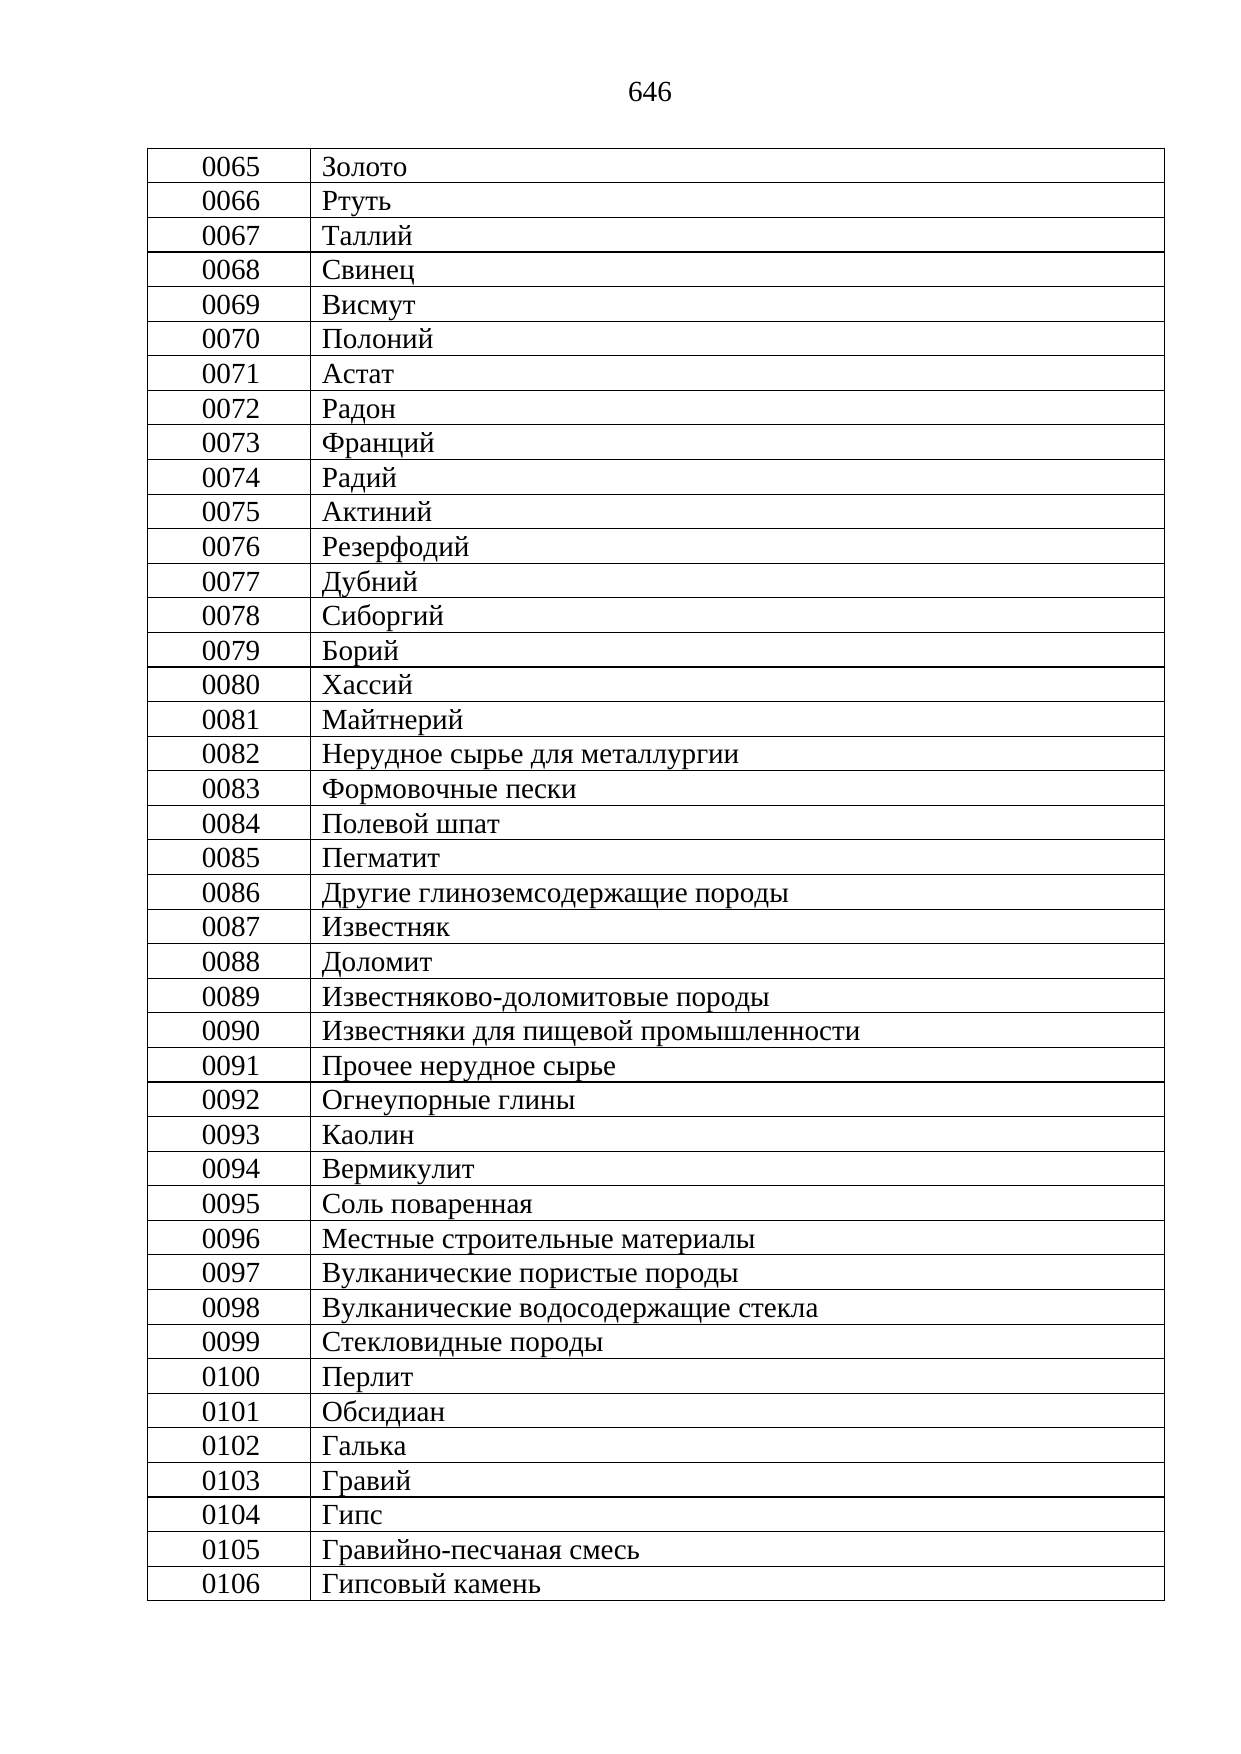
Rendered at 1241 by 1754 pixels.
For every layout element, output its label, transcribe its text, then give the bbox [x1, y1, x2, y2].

table_cell Прочее нерудное сырье [311, 1048, 1164, 1081]
table_cell Свинец [311, 253, 1164, 286]
table_cell 0089 [148, 979, 310, 1012]
table_cell 0066 [148, 183, 310, 217]
table_cell Перлит [311, 1359, 1164, 1393]
table_cell Известняки для пищевой промышленности [311, 1013, 1164, 1047]
table_cell 0083 [148, 771, 310, 805]
table_cell 0072 [148, 391, 310, 424]
table_cell Таллий [311, 218, 1164, 251]
table_cell 0067 [148, 218, 310, 251]
table_cell Стекловидные породы [311, 1325, 1164, 1358]
table_cell Соль поваренная [311, 1186, 1164, 1220]
table_cell 0084 [148, 806, 310, 839]
table_cell Дубний [311, 564, 1164, 597]
table_cell 0068 [148, 253, 310, 286]
table_cell Вулканические водосодержащие стекла [311, 1290, 1164, 1323]
table_cell 0070 [148, 322, 310, 355]
table_cell 0105 [148, 1532, 310, 1566]
table_cell Борий [311, 633, 1164, 666]
table_cell 0077 [148, 564, 310, 597]
table_cell 0094 [148, 1152, 310, 1185]
table_cell 0076 [148, 529, 310, 563]
table_cell Полоний [311, 322, 1164, 355]
table_cell Хассий [311, 668, 1164, 701]
table_cell 0069 [148, 287, 310, 321]
table_cell 0088 [148, 944, 310, 978]
table_cell 0078 [148, 598, 310, 632]
table_cell Майтнерий [311, 702, 1164, 736]
table_cell Гипсовый камень [311, 1567, 1164, 1600]
table_cell 0074 [148, 460, 310, 493]
table_cell Вермикулит [311, 1152, 1164, 1185]
table_cell 0082 [148, 737, 310, 770]
table_cell 0075 [148, 495, 310, 528]
table_cell Франций [311, 425, 1164, 459]
table_cell Сиборгий [311, 598, 1164, 632]
table_cell Гравийно-песчаная смесь [311, 1532, 1164, 1566]
table_cell Огнеупорные глины [311, 1083, 1164, 1116]
table_cell 0103 [148, 1463, 310, 1496]
table_cell Местные строительные материалы [311, 1221, 1164, 1254]
table_cell 0081 [148, 702, 310, 736]
table_cell 0086 [148, 875, 310, 908]
table_cell 0102 [148, 1428, 310, 1462]
table_cell Каолин [311, 1117, 1164, 1151]
table_cell 0079 [148, 633, 310, 666]
table_cell 0098 [148, 1290, 310, 1323]
table_cell 0101 [148, 1394, 310, 1427]
table_cell 0085 [148, 840, 310, 874]
table_cell 0095 [148, 1186, 310, 1220]
table_cell Гипс [311, 1498, 1164, 1531]
table_cell 0106 [148, 1567, 310, 1600]
table_cell Ртуть [311, 183, 1164, 217]
table_cell 0090 [148, 1013, 310, 1047]
table_cell Галька [311, 1428, 1164, 1462]
table_cell Резерфодий [311, 529, 1164, 563]
table_cell 0071 [148, 356, 310, 390]
table_cell Вулканические пористые породы [311, 1255, 1164, 1289]
table_cell 0104 [148, 1498, 310, 1531]
table_cell 0092 [148, 1083, 310, 1116]
table_cell 0080 [148, 668, 310, 701]
table_cell Гравий [311, 1463, 1164, 1496]
table_cell Известняк [311, 910, 1164, 943]
table_cell Радон [311, 391, 1164, 424]
table_cell Актиний [311, 495, 1164, 528]
table_cell Полевой шпат [311, 806, 1164, 839]
table_cell Астат [311, 356, 1164, 390]
table_cell Висмут [311, 287, 1164, 321]
table_cell Обсидиан [311, 1394, 1164, 1427]
table_cell 0100 [148, 1359, 310, 1393]
table_cell Радий [311, 460, 1164, 493]
table_cell 0091 [148, 1048, 310, 1081]
table_cell 0097 [148, 1255, 310, 1289]
table_cell 0096 [148, 1221, 310, 1254]
table_cell Другие глиноземсодержащие породы [311, 875, 1164, 908]
table_cell 0099 [148, 1325, 310, 1358]
table_cell 0073 [148, 425, 310, 459]
table_cell 0093 [148, 1117, 310, 1151]
table_cell Пегматит [311, 840, 1164, 874]
table_cell Золото [311, 149, 1164, 182]
table_cell Доломит [311, 944, 1164, 978]
table_cell Известняково-доломитовые породы [311, 979, 1164, 1012]
table_cell 0065 [148, 149, 310, 182]
table_cell Формовочные пески [311, 771, 1164, 805]
table_cell 0087 [148, 910, 310, 943]
table_cell Нерудное сырье для металлургии [311, 737, 1164, 770]
